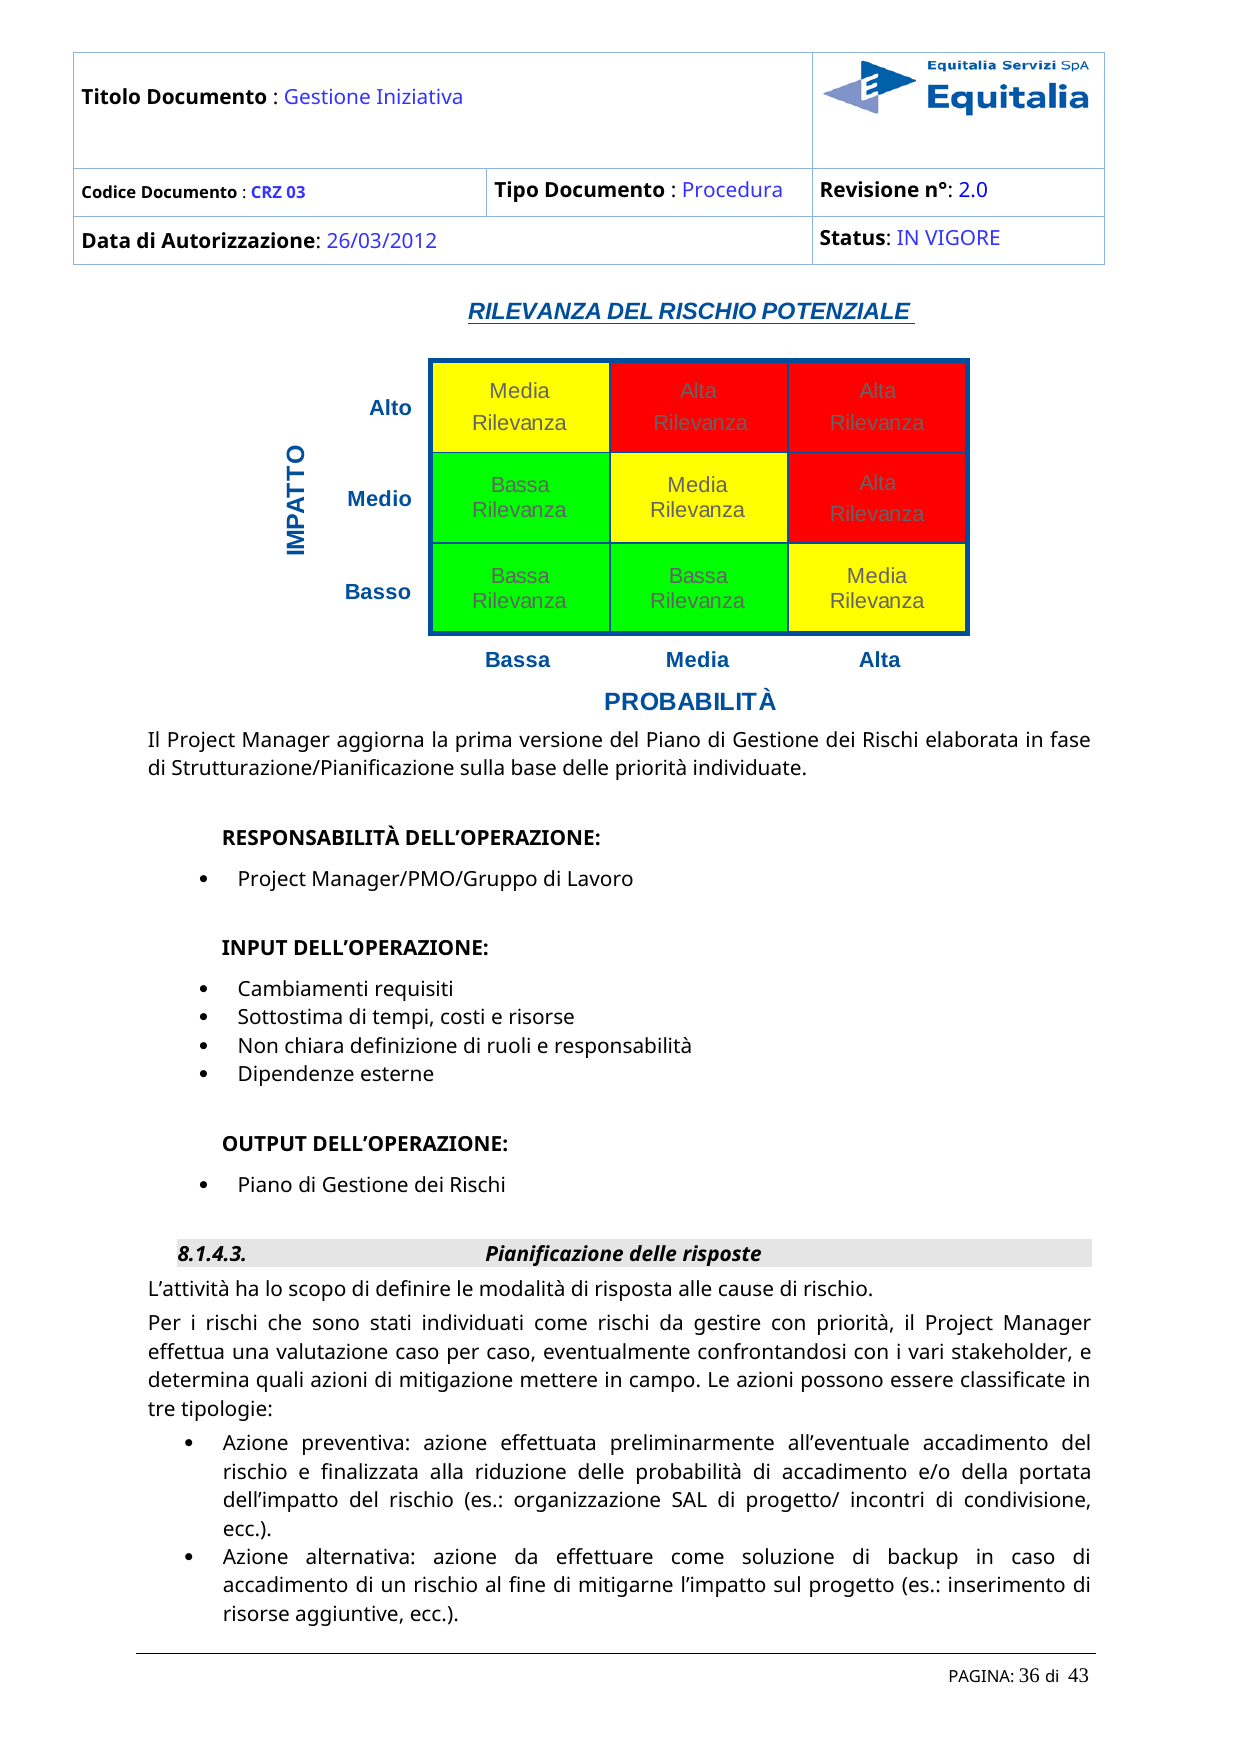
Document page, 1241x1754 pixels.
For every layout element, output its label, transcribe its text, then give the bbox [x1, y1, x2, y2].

list Sottostima di tempi, costi e risorse [200, 1002, 1092, 1031]
list Project Manager/PMO/Gruppo di Lavoro [200, 864, 1092, 892]
subtitle Pianificazione delle risposte [177, 1239, 1092, 1267]
list Piano di Gestione dei Rischi [200, 1170, 1092, 1198]
text INput dell’operazione: [222, 933, 1092, 962]
list Non chiara definizione di ruoli e responsabilità [200, 1031, 1092, 1059]
list Cambiamenti requisiti [200, 974, 1092, 1002]
text L’attività ha lo scopo di definire le modalità di risposta alle cause di rischio. [148, 1274, 1092, 1302]
text Responsabilità dell’operazione: [222, 823, 1092, 851]
text Per i rischi che sono stati individuati come rischi da gestire con priorità, il Project Manager effettua una valutazione caso per caso, eventualmente confrontandosi con i vari stakeholder, e determina quali azioni di mitigazione mettere in campo. Le azioni possono essere classificate in tre tipologie: [148, 1308, 1092, 1422]
list Azione alternativa: azione da effettuare come soluzione di backup in caso di accadimento di un rischio al fine di mitigarne l’impatto sul progetto (es.: inserimento di risorse aggiuntive, ecc.). [185, 1542, 1092, 1627]
text Output dell’operazione: [222, 1129, 1092, 1157]
text Il Project Manager aggiorna la prima versione del Piano di Gestione dei Rischi elaborata in fase di Strutturazione/Pianificazione sulla base delle priorità individuate. [148, 725, 1092, 782]
picture [819, 53, 1098, 121]
list Dipendenze esterne [200, 1059, 1092, 1088]
list Azione preventiva: azione effettuata preliminarmente all’eventuale accadimento del rischio e finalizzata alla riduzione delle probabilità di accadimento e/o della portata dell’impatto del rischio (es.: organizzazione SAL di progetto/ incontri di condivisione, ecc.). [185, 1428, 1092, 1542]
